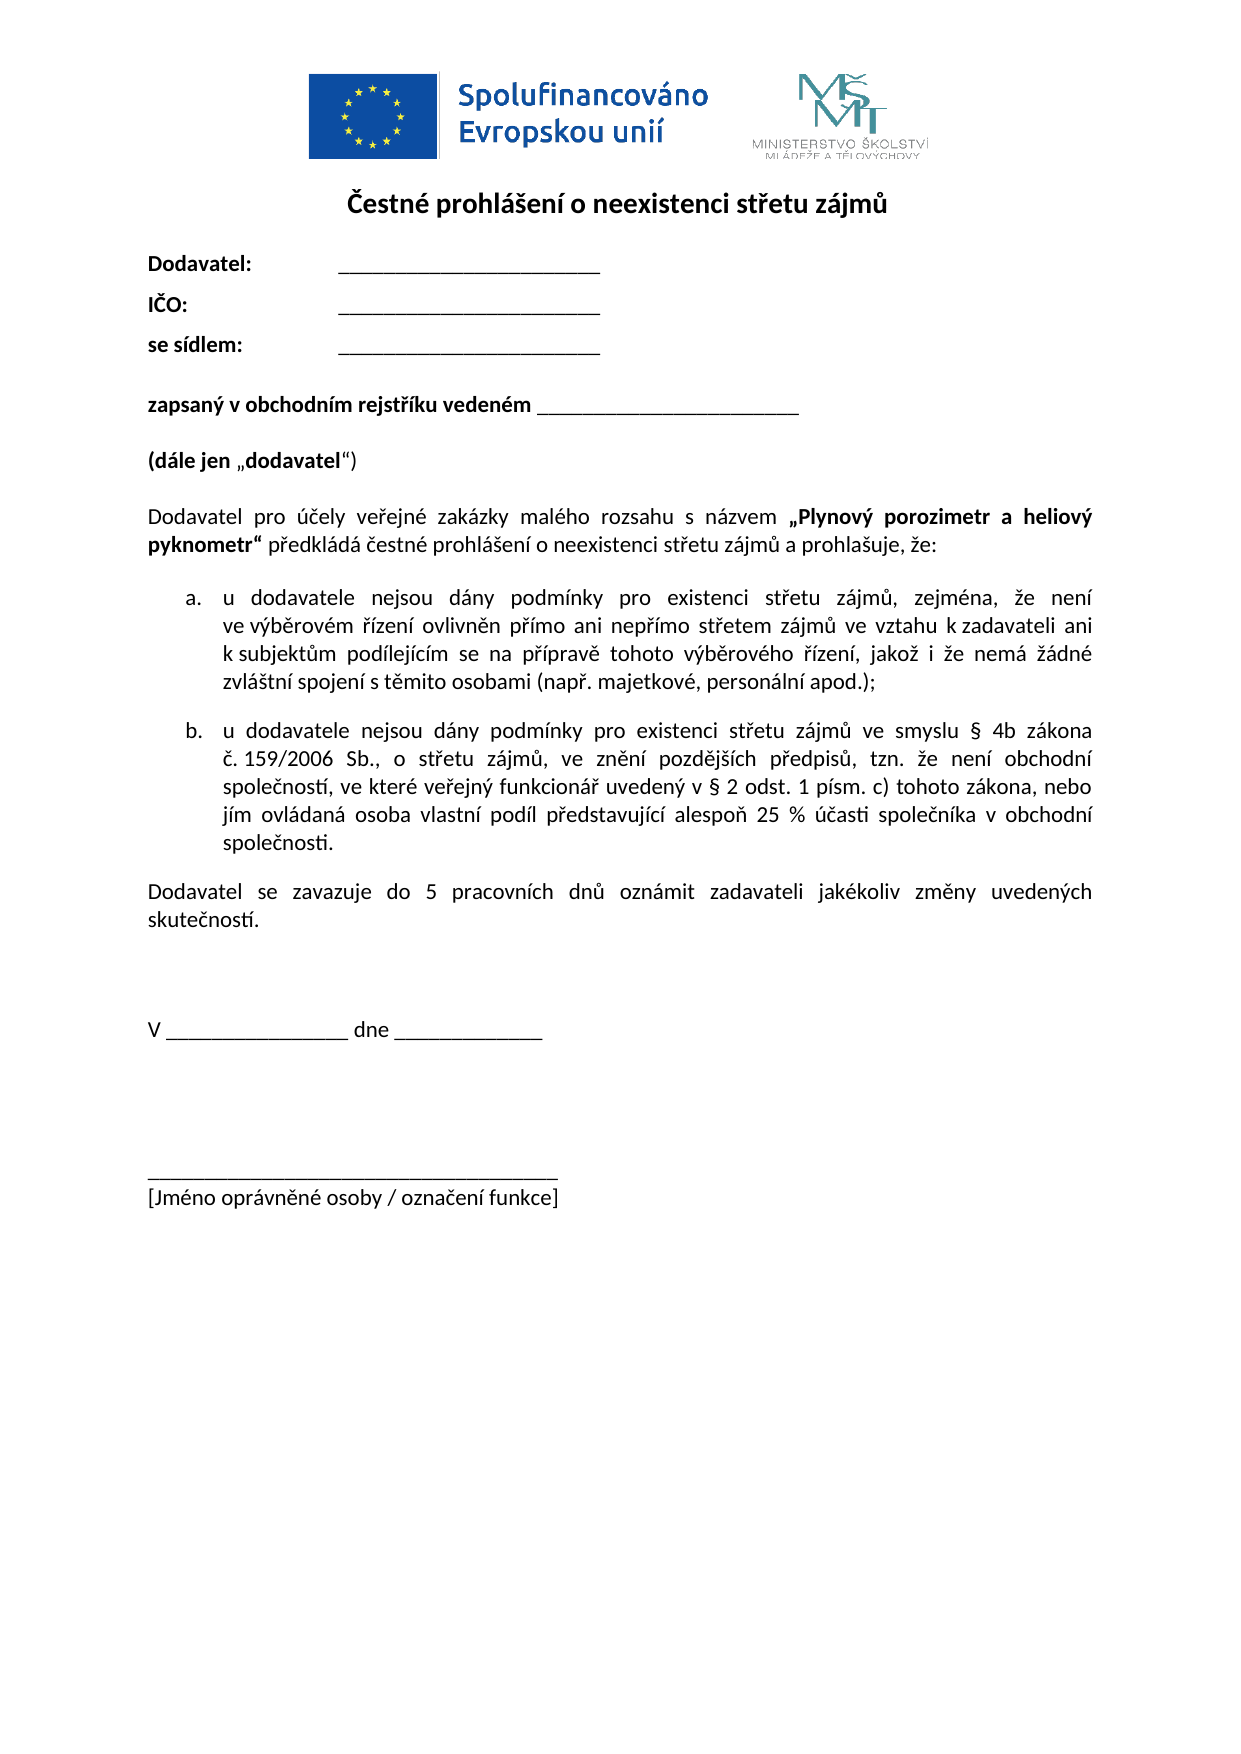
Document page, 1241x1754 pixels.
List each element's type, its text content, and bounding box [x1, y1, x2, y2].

text [Jméno oprávněné osoby / označení funkce] [148, 1183, 1093, 1211]
text V ________________ dne _____________ [148, 1015, 1093, 1043]
text ____________________________________ [148, 1155, 1036, 1183]
list u dodavatele nejsou dány podmínky pro existenci střetu zájmů ve smyslu § 4b zákona č. 159/2006 Sb., o střetu zájmů, ve znění pozdějších předpisů, tzn. že není obchodní společností, ve které veřejný funkcionář uvedený v § 2 odst. 1 písm. c) tohoto zákona, nebo jím ovládaná osoba vlastní podíl představující alespoň 25 % účasti společníka v obchodní společnosti. [185, 716, 1093, 856]
list u dodavatele nejsou dány podmínky pro existenci střetu zájmů, zejména, že není ve výběrovém řízení ovlivněn přímo ani nepřímo střetem zájmů ve vztahu k zadavateli ani k subjektům podílejícím se na přípravě tohoto výběrového řízení, jakož i že nemá žádné zvláštní spojení s těmito osobami (např. majetkové, personální apod.); [185, 583, 1093, 696]
text zapsaný v obchodním rejstříku vedeném _______________________ [148, 390, 1036, 418]
table_cell IČO: [148, 290, 338, 331]
text Dodavatel se zavazuje do 5 pracovních dnů oznámit zadavateli jakékoliv změny uvedených skutečností. [148, 877, 1093, 933]
picture [306, 71, 928, 159]
table_header _______________________ [338, 249, 891, 290]
text Dodavatel pro účely veřejné zakázky malého rozsahu s názvem „Plynový porozimetr a heliový pyknometr“ předkládá čestné prohlášení o neexistenci střetu zájmů a prohlašuje, že: [148, 502, 1093, 558]
table_header Dodavatel: [148, 249, 338, 290]
table_cell _______________________ [338, 331, 891, 362]
table_cell se sídlem: [148, 331, 338, 362]
text (dále jen „dodavatel“) [148, 446, 1035, 474]
text Čestné prohlášení o neexistenci střetu zájmů [148, 186, 1094, 221]
table_cell _______________________ [338, 290, 891, 331]
